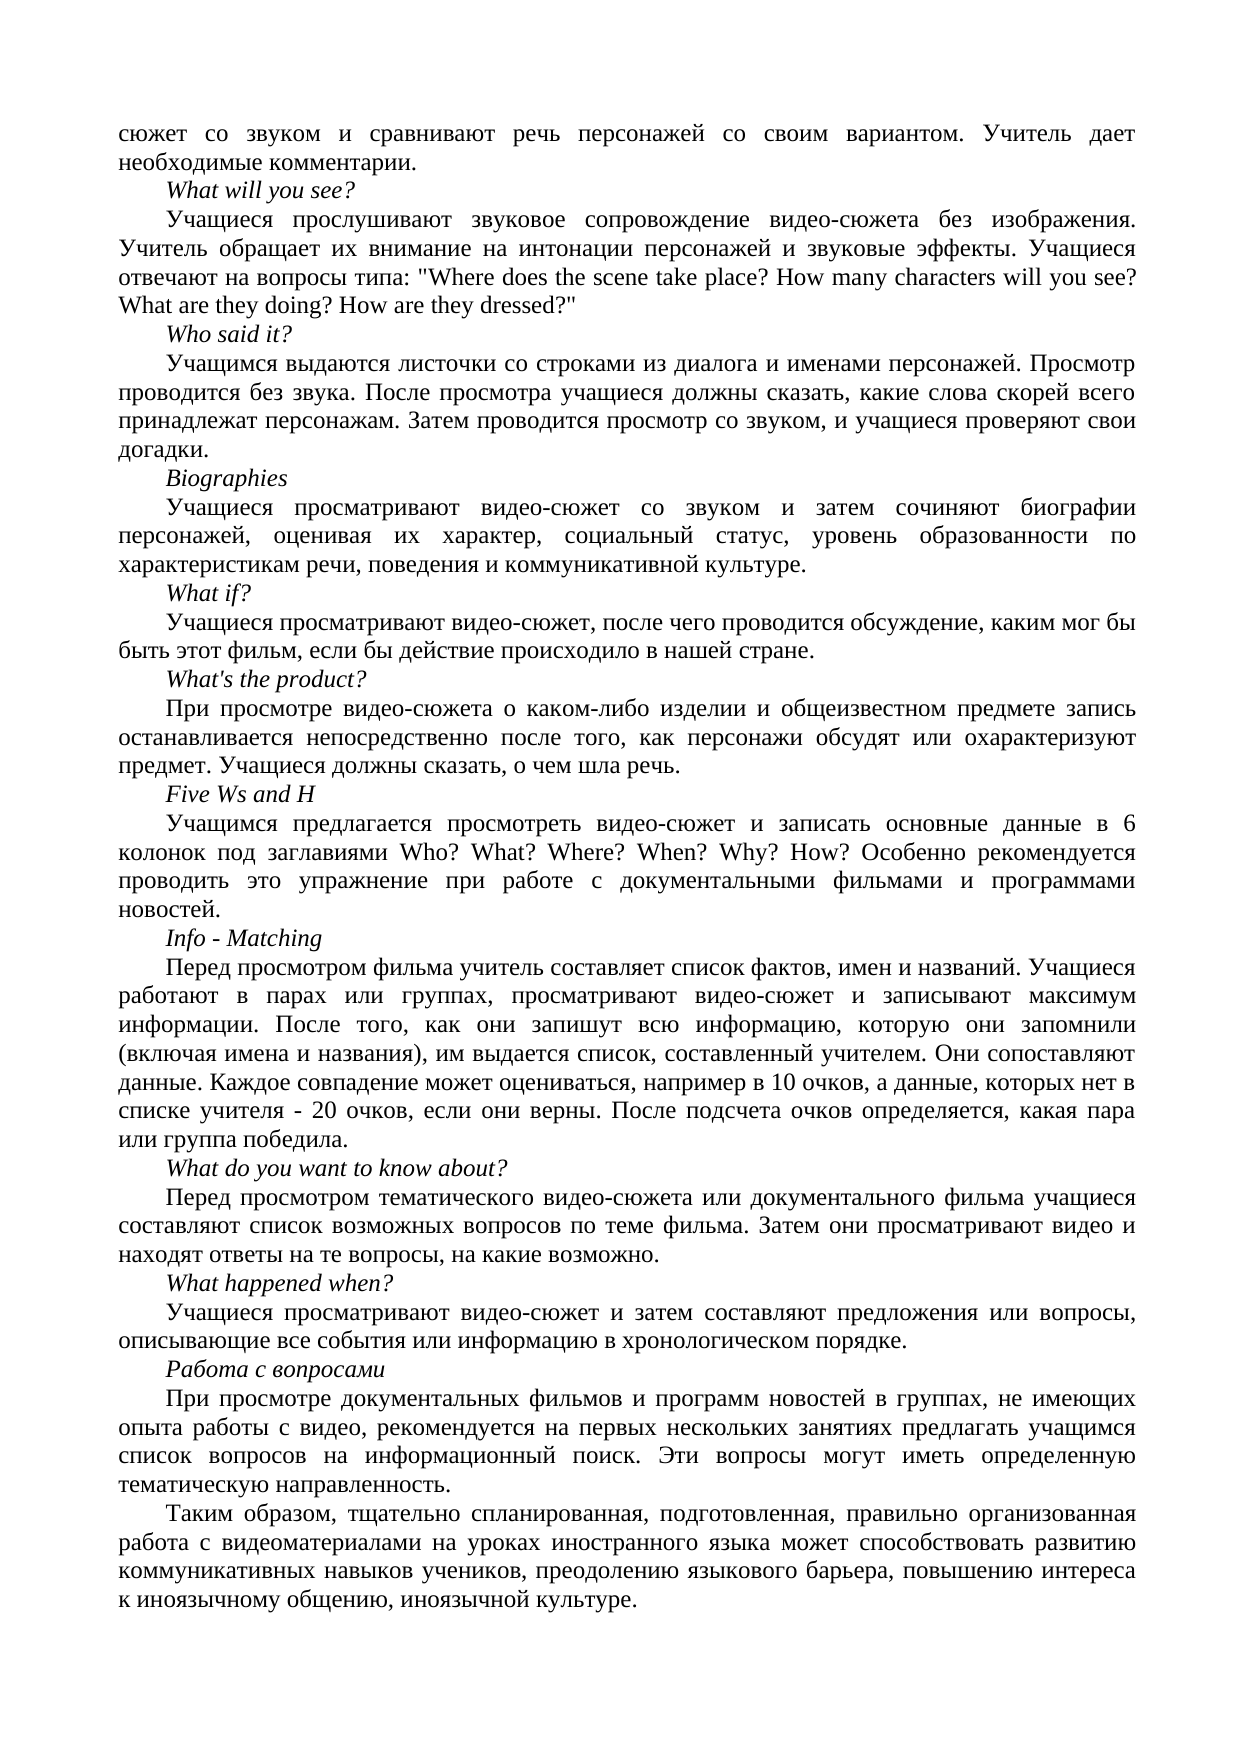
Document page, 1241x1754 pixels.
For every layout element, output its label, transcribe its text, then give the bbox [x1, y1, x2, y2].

text Biographies [118, 463, 1137, 492]
text Перед просмотром тематического видео-сюжета или документального фильма учащиеся составляют список возможных вопросов по теме фильма. Затем они просматривают видео и находят ответы на те вопросы, на какие возможно. [118, 1182, 1137, 1268]
text Учащиеся прослушивают звуковое сопровождение видео-сюжета без изображения. Учитель обращает их внимание на интонации персонажей и звуковые эффекты. Учащиеся отвечают на вопросы типа: "Where does the scene take place? How many characters will you see? What are they doing? How are they dressed?" [118, 204, 1137, 319]
text Работа с вопросами [118, 1354, 1137, 1383]
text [118, 118, 1137, 176]
text Info - Matching [118, 923, 1137, 952]
text What do you want to know about? [118, 1153, 1137, 1182]
text What's the product? [118, 664, 1137, 693]
text What if? [118, 578, 1137, 607]
text What will you see? [118, 176, 1137, 204]
text What happened when? [118, 1268, 1137, 1297]
text Five Ws and H [118, 779, 1137, 808]
text Учащиеся просматривают видео-сюжет со звуком и затем сочиняют биографии персонажей, оценивая их характер, социальный статус, уровень образованности по характеристикам речи, поведения и коммуникативной культуре. [118, 492, 1137, 578]
text Учащиеся просматривают видео-сюжет, после чего проводится обсуждение, каким мог бы быть этот фильм, если бы действие происходило в нашей стране. [118, 607, 1137, 664]
text Who said it? [118, 319, 1137, 348]
text При просмотре документальных фильмов и программ новостей в группах, не имеющих опыта работы с видео, рекомендуется на первых нескольких занятиях предлагать учащимся список вопросов на информационный поиск. Эти вопросы могут иметь определенную тематическую направленность. [118, 1383, 1137, 1498]
text Таким образом, тщательно спланированная, подготовленная, правильно организованная работа с видеоматериалами на уроках иностранного языка может способствовать развитию коммуникативных навыков учеников, преодолению языкового барьера, повышению интереса к иноязычному общению, иноязычной культуре. [118, 1498, 1137, 1613]
text Учащимся предлагается просмотреть видео-сюжет и записать основные данные в 6 колонок под заглавиями Who? What? Where? When? Why? How? Особенно рекомендуется проводить это упражнение при работе с документальными фильмами и программами новостей. [118, 808, 1137, 923]
text При просмотре видео-сюжета о каком-либо изделии и общеизвестном предмете запись останавливается непосредственно после того, как персонажи обсудят или охарактеризуют предмет. Учащиеся должны сказать, о чем шла речь. [118, 693, 1137, 779]
text Учащимся выдаются листочки со строками из диалога и именами персонажей. Просмотр проводится без звука. После просмотра учащиеся должны сказать, какие слова скорей всего принадлежат персонажам. Затем проводится просмотр со звуком, и учащиеся проверяют свои догадки. [118, 348, 1137, 463]
text Перед просмотром фильма учитель составляет список фактов, имен и названий. Учащиеся работают в парах или группах, просматривают видео-сюжет и записывают максимум информации. После того, как они запишут всю информацию, которую они запомнили (включая имена и названия), им выдается список, составленный учителем. Они сопоставляют данные. Каждое совпадение может оцениваться, например в 10 очков, а данные, которых нет в списке учителя - 20 очков, если они верны. После подсчета очков определяется, какая пара или группа победила. [118, 952, 1137, 1153]
text Учащиеся просматривают видео-сюжет и затем составляют предложения или вопросы, описывающие все события или информацию в хронологическом порядке. [118, 1297, 1137, 1354]
